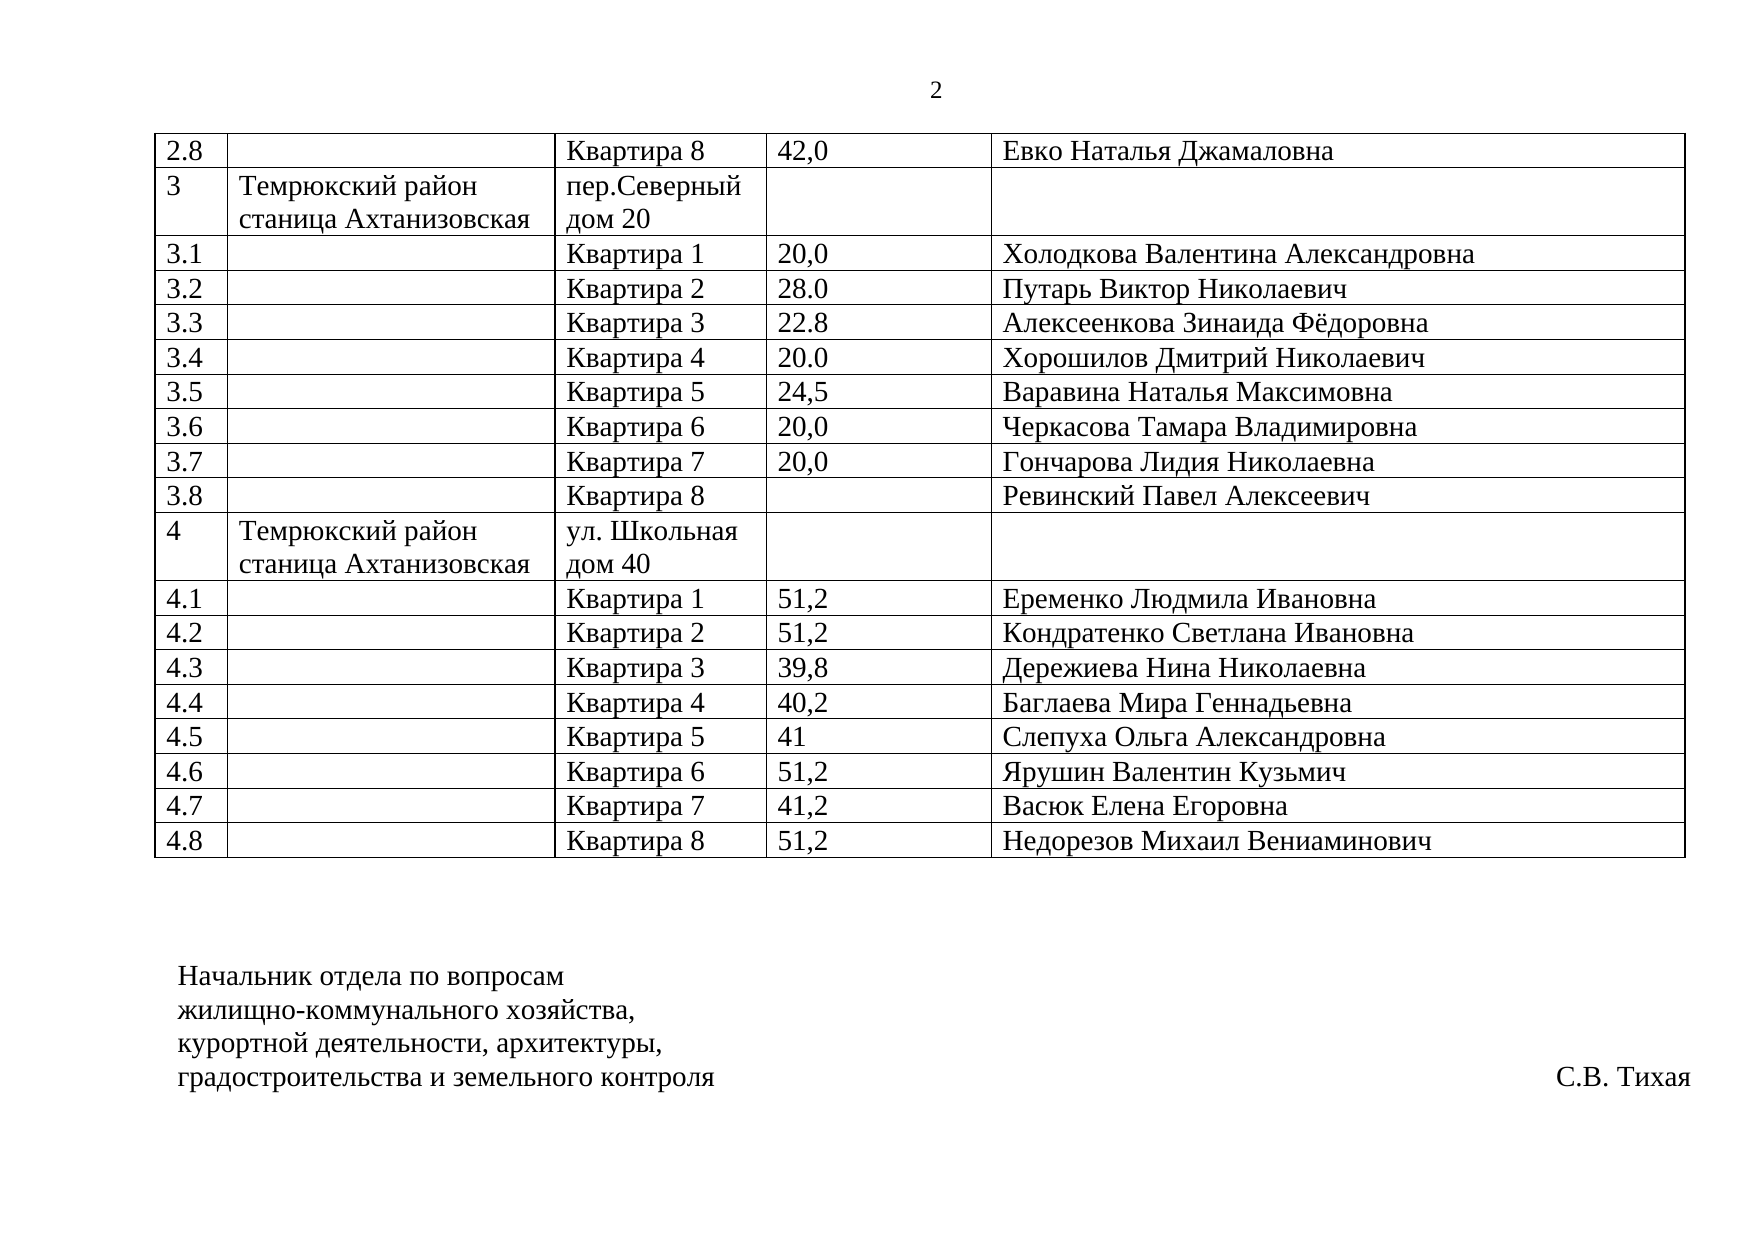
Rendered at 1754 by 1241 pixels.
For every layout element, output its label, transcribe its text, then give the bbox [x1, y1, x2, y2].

table_cell Путарь Виктор Николаевич [992, 271, 1684, 304]
table_cell Квартира 6 [556, 754, 766, 787]
table_cell Холодкова Валентина Александровна [992, 236, 1684, 270]
table_cell Квартира 4 [556, 685, 766, 718]
table_cell 4.4 [156, 685, 227, 718]
table_cell 20.0 [767, 340, 991, 373]
table_cell 20,0 [767, 444, 991, 477]
table_cell [228, 754, 554, 787]
table_cell Еременко Людмила Ивановна [992, 581, 1684, 614]
table_cell 20,0 [767, 409, 991, 443]
table_cell [767, 478, 991, 512]
table_cell [228, 375, 554, 408]
table_cell Квартира 5 [556, 375, 766, 408]
table_cell 2.8 [156, 134, 227, 167]
table_cell 3.5 [156, 375, 227, 408]
table_cell Хорошилов Дмитрий Николаевич [992, 340, 1684, 373]
table_cell Квартира 4 [556, 340, 766, 373]
table_cell 4.8 [156, 823, 227, 857]
table_cell Кондратенко Светлана Ивановна [992, 616, 1684, 649]
table_cell Квартира 3 [556, 305, 766, 339]
table_cell [228, 789, 554, 822]
table_cell Недорезов Михаил Вениаминович [992, 823, 1684, 857]
table_cell Гончарова Лидия Николаевна [992, 444, 1684, 477]
table_cell 3.6 [156, 409, 227, 443]
table_cell Квартира 2 [556, 271, 766, 304]
table_cell [767, 513, 991, 580]
table_cell [228, 823, 554, 857]
table_cell 4 [156, 513, 227, 580]
table_cell [767, 168, 991, 235]
table_cell [228, 236, 554, 270]
table_cell Евко Наталья Джамаловна [992, 134, 1684, 167]
table_cell 28.0 [767, 271, 991, 304]
table_cell 24,5 [767, 375, 991, 408]
table_cell Ярушин Валентин Кузьмич [992, 754, 1684, 787]
table_cell Алексеенкова Зинаида Фёдоровна [992, 305, 1684, 339]
table_cell Темрюкский район станица Ахтанизовская [228, 513, 554, 580]
text курортной деятельности, архитектуры, [177, 1025, 1695, 1059]
table_cell Слепуха Ольга Александровна [992, 719, 1684, 753]
table_cell 4.6 [156, 754, 227, 787]
table_cell 51,2 [767, 754, 991, 787]
table_cell Черкасова Тамара Владимировна [992, 409, 1684, 443]
table_cell [228, 409, 554, 443]
table_cell 4.7 [156, 789, 227, 822]
table_cell [228, 581, 554, 614]
table_cell 4.2 [156, 616, 227, 649]
table_cell [228, 719, 554, 753]
text градостроительства и земельного контроля С.В. Тихая [177, 1059, 1695, 1092]
table_cell [228, 340, 554, 373]
table_cell 51,2 [767, 616, 991, 649]
table_cell 40,2 [767, 685, 991, 718]
table_cell Ревинский Павел Алексеевич [992, 478, 1684, 512]
table_cell Квартира 8 [556, 823, 766, 857]
table_cell 20,0 [767, 236, 991, 270]
table_cell [228, 305, 554, 339]
table_cell 4.1 [156, 581, 227, 614]
table_cell Квартира 8 [556, 478, 766, 512]
table_cell Квартира 8 [556, 134, 766, 167]
table_cell [228, 650, 554, 684]
table_cell Дережиева Нина Николаевна [992, 650, 1684, 684]
table_cell Варавина Наталья Максимовна [992, 375, 1684, 408]
table_cell Квартира 5 [556, 719, 766, 753]
table_cell 3.7 [156, 444, 227, 477]
table_cell 4.3 [156, 650, 227, 684]
table_cell ул. Школьная дом 40 [556, 513, 766, 580]
table_cell [228, 271, 554, 304]
table_cell 41,2 [767, 789, 991, 822]
table_cell 3.2 [156, 271, 227, 304]
table_cell Квартира 1 [556, 236, 766, 270]
table_cell [228, 616, 554, 649]
text Начальник отдела по вопросам [177, 958, 1695, 992]
table_cell пер.Северный дом 20 [556, 168, 766, 235]
table_cell 3.4 [156, 340, 227, 373]
table_cell 51,2 [767, 823, 991, 857]
table_cell [228, 478, 554, 512]
table_cell Баглаева Мира Геннадьевна [992, 685, 1684, 718]
table_cell Квартира 7 [556, 444, 766, 477]
table_cell 51,2 [767, 581, 991, 614]
table_cell Квартира 2 [556, 616, 766, 649]
table_cell 3 [156, 168, 227, 235]
table_cell Квартира 1 [556, 581, 766, 614]
table_cell 41 [767, 719, 991, 753]
table_cell [228, 444, 554, 477]
table_cell [992, 513, 1684, 580]
table_cell Васюк Елена Егоровна [992, 789, 1684, 822]
table_cell 42,0 [767, 134, 991, 167]
text жилищно-коммунального хозяйства, [177, 992, 1695, 1025]
table_cell Квартира 7 [556, 789, 766, 822]
table_cell Квартира 6 [556, 409, 766, 443]
table_cell Квартира 3 [556, 650, 766, 684]
table_cell [228, 134, 554, 167]
table_cell 3.3 [156, 305, 227, 339]
table_cell [228, 685, 554, 718]
table_cell [992, 168, 1684, 235]
table_cell 22.8 [767, 305, 991, 339]
table_cell 3.8 [156, 478, 227, 512]
table_cell 4.5 [156, 719, 227, 753]
table_cell 39,8 [767, 650, 991, 684]
table_cell 3.1 [156, 236, 227, 270]
table_cell Темрюкский район станица Ахтанизовская [228, 168, 554, 235]
